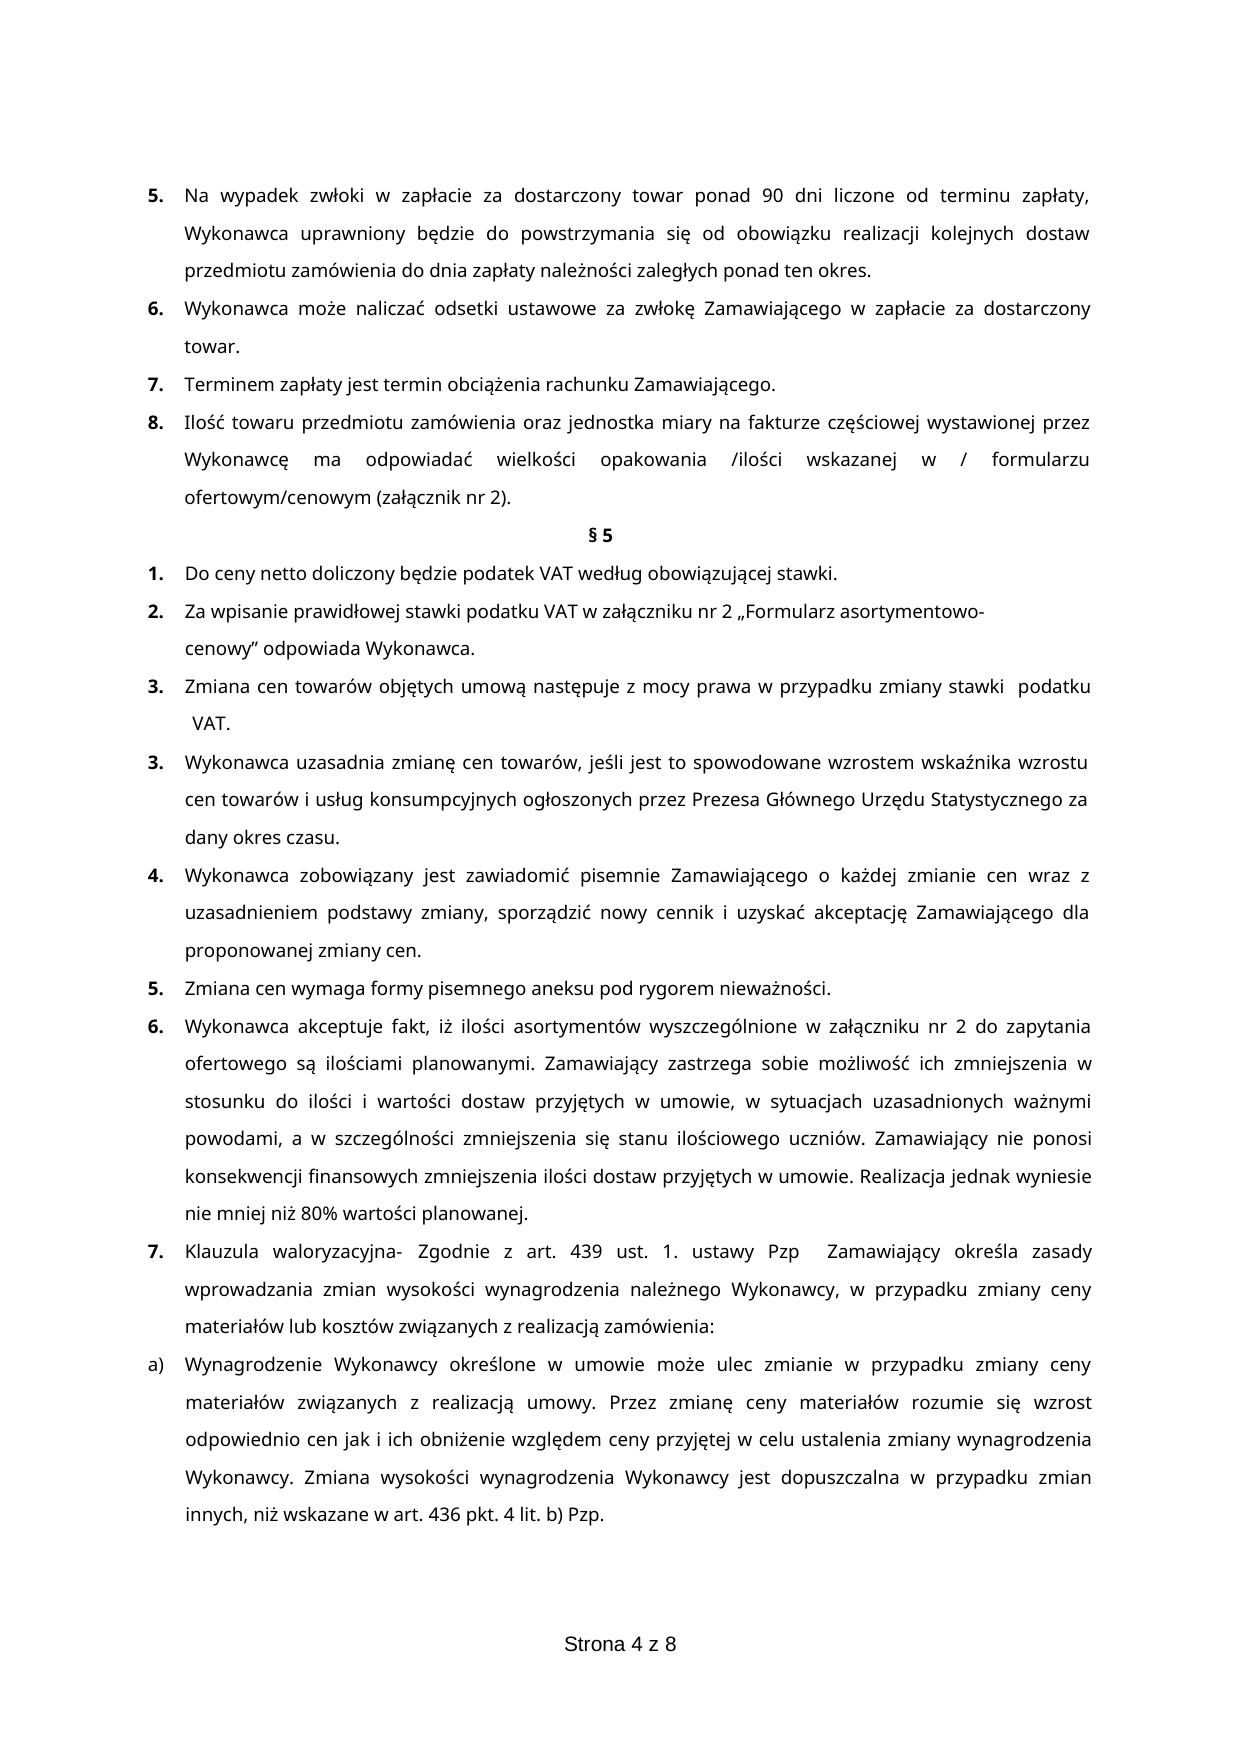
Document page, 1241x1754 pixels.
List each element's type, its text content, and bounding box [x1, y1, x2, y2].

list Wykonawca uzasadnia zmianę cen towarów, jeśli jest to spowodowane wzrostem wskaźnika wzrostu cen towarów i usług konsumpcyjnych ogłoszonych przez Prezesa Głównego Urzędu Statystycznego za dany okres czasu. [148, 739, 1089, 852]
list Klauzula waloryzacyjna- Zgodnie z art. 439 ust. 1. ustawy Pzp Zamawiający określa zasady wprowadzania zmian wysokości wynagrodzenia należnego Wykonawcy, w przypadku zmiany ceny materiałów lub kosztów związanych z realizacją zamówienia: [148, 1229, 1093, 1341]
list Terminem zapłaty jest termin obciążenia rachunku Zamawiającego. [148, 361, 1093, 399]
list Zmiana cen towarów objętych umową następuje z mocy prawa w przypadku zmiany stawki podatku VAT. [148, 663, 1093, 738]
list Zmiana cen wymaga formy pisemnego aneksu pod rygorem nieważności. [148, 965, 1093, 1003]
text § 5 [111, 512, 1090, 550]
list Wykonawca akceptuje fakt, iż ilości asortymentów wyszczególnione w załączniku nr 2 do zapytania ofertowego są ilościami planowanymi. Zamawiający zastrzega sobie możliwość ich zmniejszenia w stosunku do ilości i wartości dostaw przyjętych w umowie, w sytuacjach uzasadnionych ważnymi powodami, a w szczególności zmniejszenia się stanu ilościowego uczniów. Zamawiający nie ponosi konsekwencji finansowych zmniejszenia ilości dostaw przyjętych w umowie. Realizacja jednak wyniesie nie mniej niż 80% wartości planowanej. [148, 1003, 1093, 1228]
list Wykonawca zobowiązany jest zawiadomić pisemnie Zamawiającego o każdej zmianie cen wraz z uzasadnieniem podstawy zmiany, sporządzić nowy cennik i uzyskać akceptację Zamawiającego dla proponowanej zmiany cen. [148, 852, 1091, 965]
list Wykonawca może naliczać odsetki ustawowe za zwłokę Zamawiającego w zapłacie za dostarczony towar. [148, 286, 1091, 361]
list Na wypadek zwłoki w zapłacie za dostarczony towar ponad 90 dni liczone od terminu zapłaty, Wykonawca uprawniony będzie do powstrzymania się od obowiązku realizacji kolejnych dostaw przedmiotu zamówienia do dnia zapłaty należności zaległych ponad ten okres. [148, 173, 1091, 285]
list Do ceny netto doliczony będzie podatek VAT według obowiązującej stawki. [148, 550, 1093, 588]
list Za wpisanie prawidłowej stawki podatku VAT w załączniku nr 2 „Formularz asortymentowo- cenowy” odpowiada Wykonawca. [148, 588, 1093, 663]
list Ilość towaru przedmiotu zamówienia oraz jednostka miary na fakturze częściowej wystawionej przez Wykonawcę ma odpowiadać wielkości opakowania /ilości wskazanej w / formularzu ofertowym/cenowym (załącznik nr 2). [148, 399, 1091, 512]
list Wynagrodzenie Wykonawcy określone w umowie może ulec zmianie w przypadku zmiany ceny materiałów związanych z realizacją umowy. Przez zmianę ceny materiałów rozumie się wzrost odpowiednio cen jak i ich obniżenie względem ceny przyjętej w celu ustalenia zmiany wynagrodzenia Wykonawcy. Zmiana wysokości wynagrodzenia Wykonawcy jest dopuszczalna w przypadku zmian innych, niż wskazane w art. 436 pkt. 4 lit. b) Pzp. [148, 1342, 1093, 1529]
